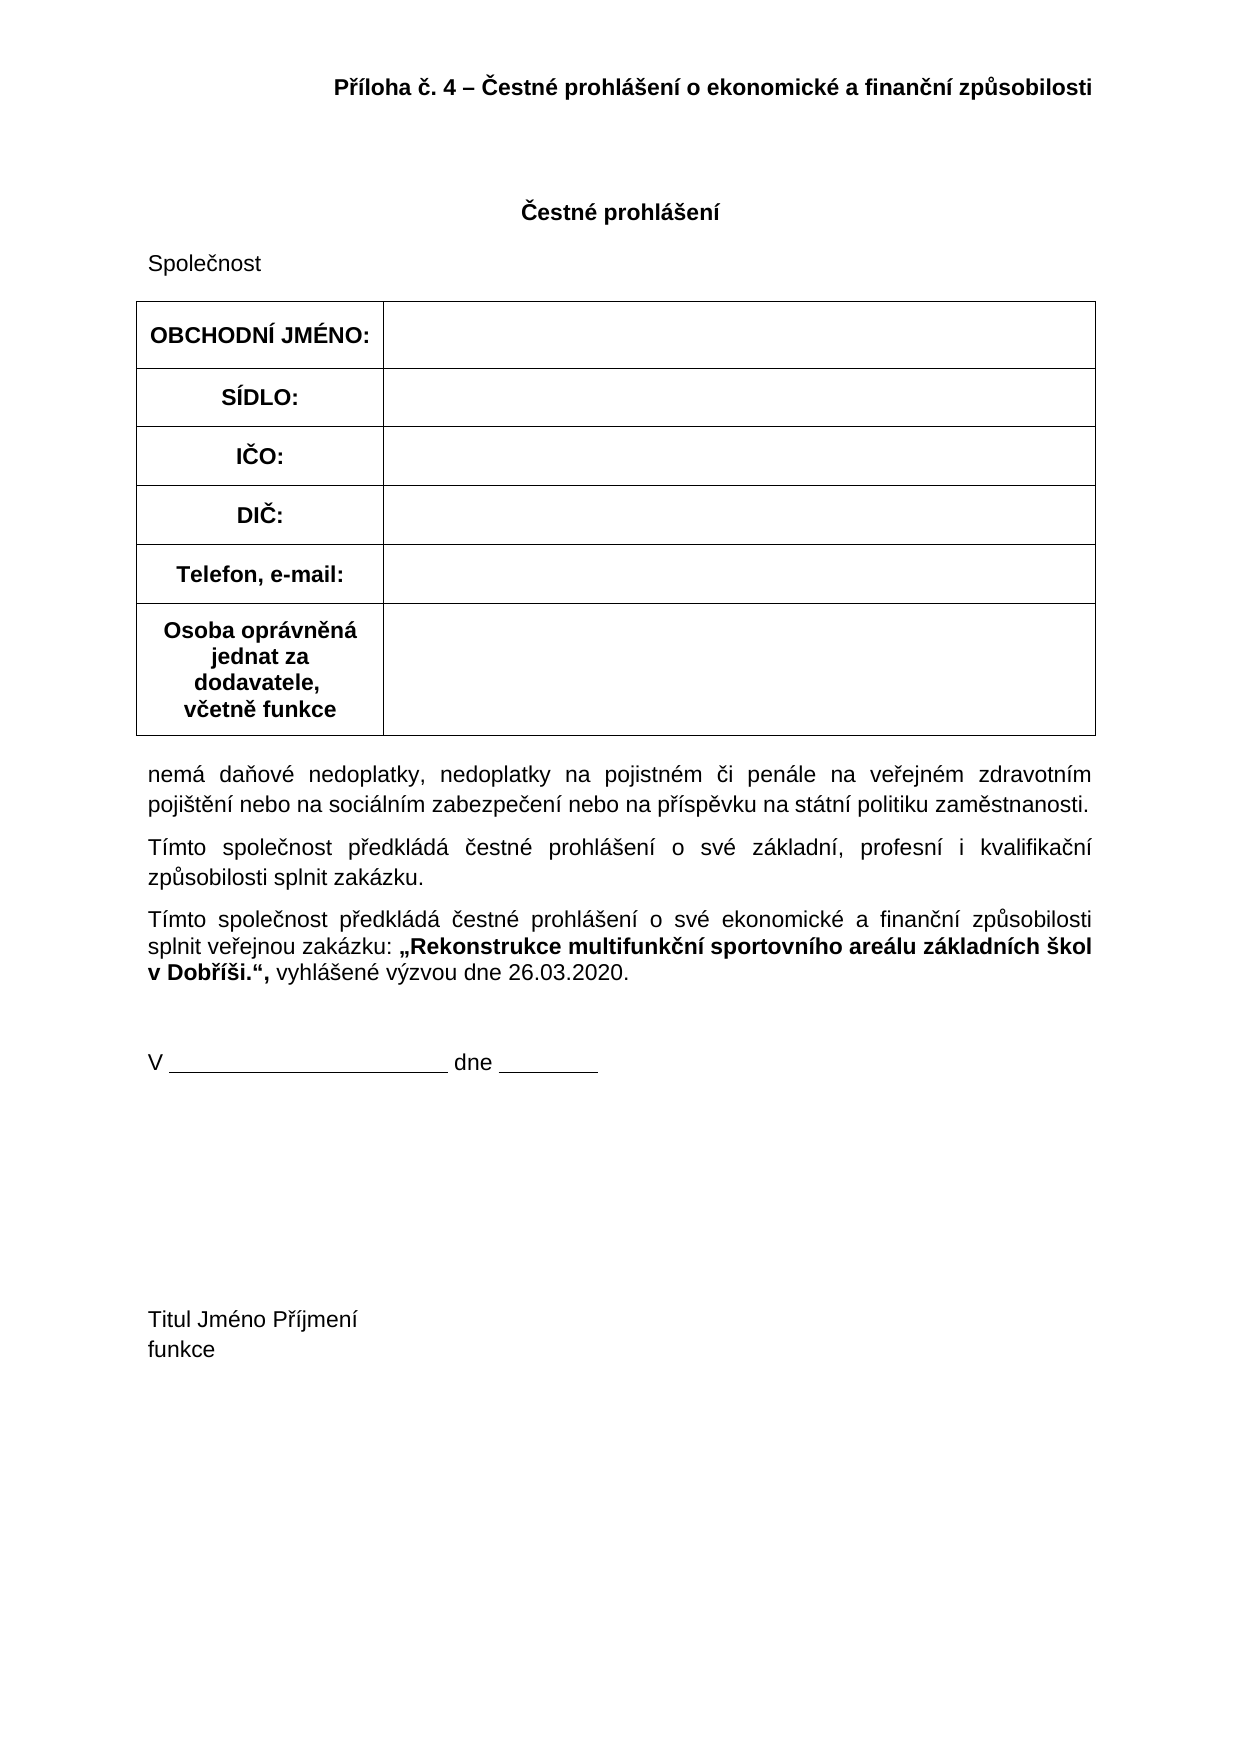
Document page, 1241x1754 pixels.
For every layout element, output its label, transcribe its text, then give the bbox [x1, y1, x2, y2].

table_cell [384, 369, 1095, 426]
text V dne [148, 1049, 1093, 1075]
table_header [384, 302, 1095, 368]
table_cell Sídlo: [137, 369, 383, 426]
table_header Obchodní jméno: [137, 302, 383, 368]
text Čestné prohlášení [148, 199, 1093, 225]
text Společnost [148, 250, 1093, 276]
text Tímto společnost předkládá čestné prohlášení o své základní, profesní i kvalifikační způsobilosti splnit zakázku. [148, 833, 1093, 890]
text nemá daňové nedoplatky, nedoplatky na pojistném či penále na veřejném zdravotním pojištění nebo na sociálním zabezpečení nebo na příspěvku na státní politiku zaměstnanosti. [148, 761, 1093, 817]
text funkce [148, 1336, 1093, 1362]
table_cell DIČ: [137, 486, 383, 544]
table_cell IČO: [137, 427, 383, 485]
table_cell [384, 604, 1095, 734]
subtitle Tímto společnost předkládá čestné prohlášení o své ekonomické a finanční způsobilosti splnit veřejnou zakázku: „Rekonstrukce multifunkční sportovního areálu základních škol v Dobříši.“, vyhlášené výzvou dne 26.03.2020. [148, 906, 1093, 985]
table_cell [384, 427, 1095, 485]
table_cell Osoba oprávněná jednat za dodavatele, včetně funkce [137, 604, 383, 734]
table_cell Telefon, e-mail: [137, 545, 383, 603]
table_cell [384, 545, 1095, 603]
table_cell [384, 486, 1095, 544]
text Titul Jméno Příjmení [148, 1306, 1093, 1332]
